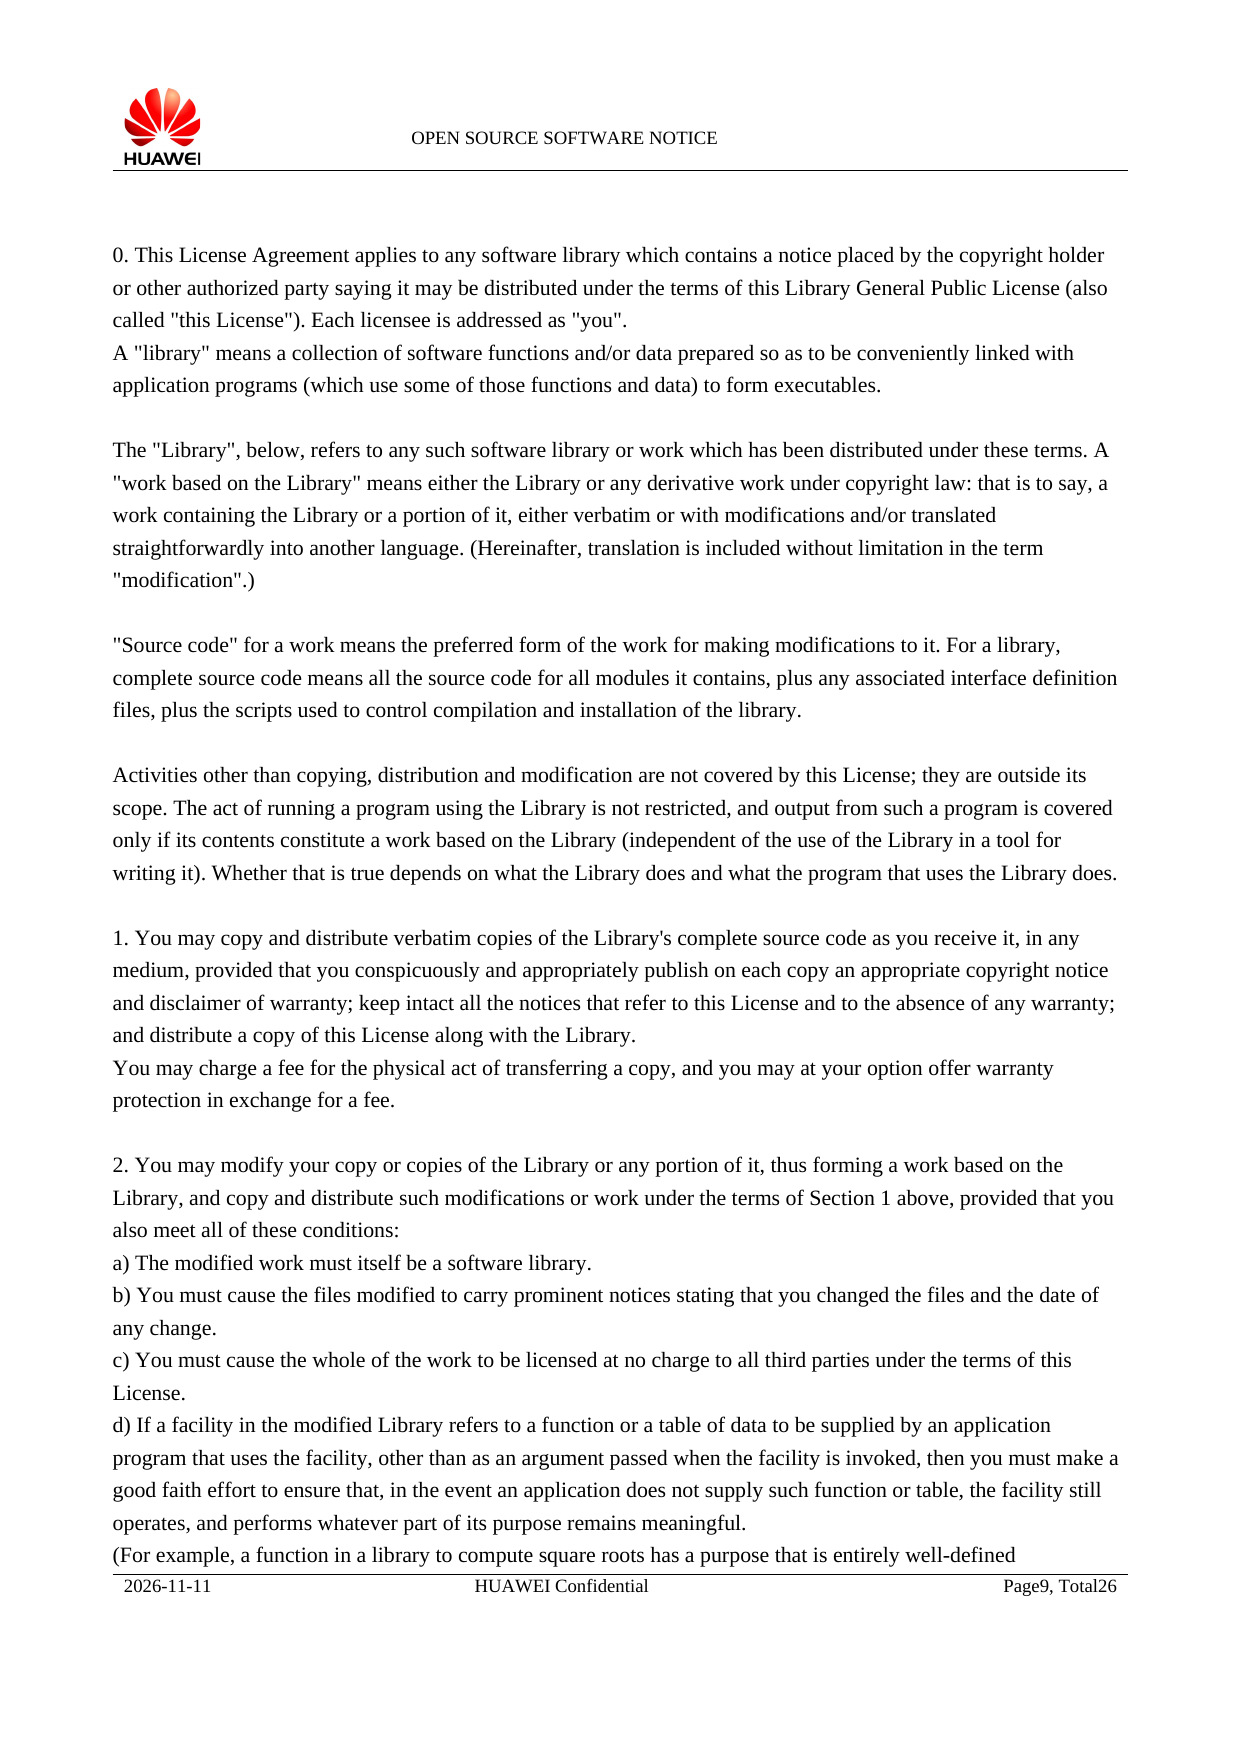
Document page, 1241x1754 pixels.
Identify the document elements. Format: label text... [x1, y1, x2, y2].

picture [124, 88, 201, 165]
